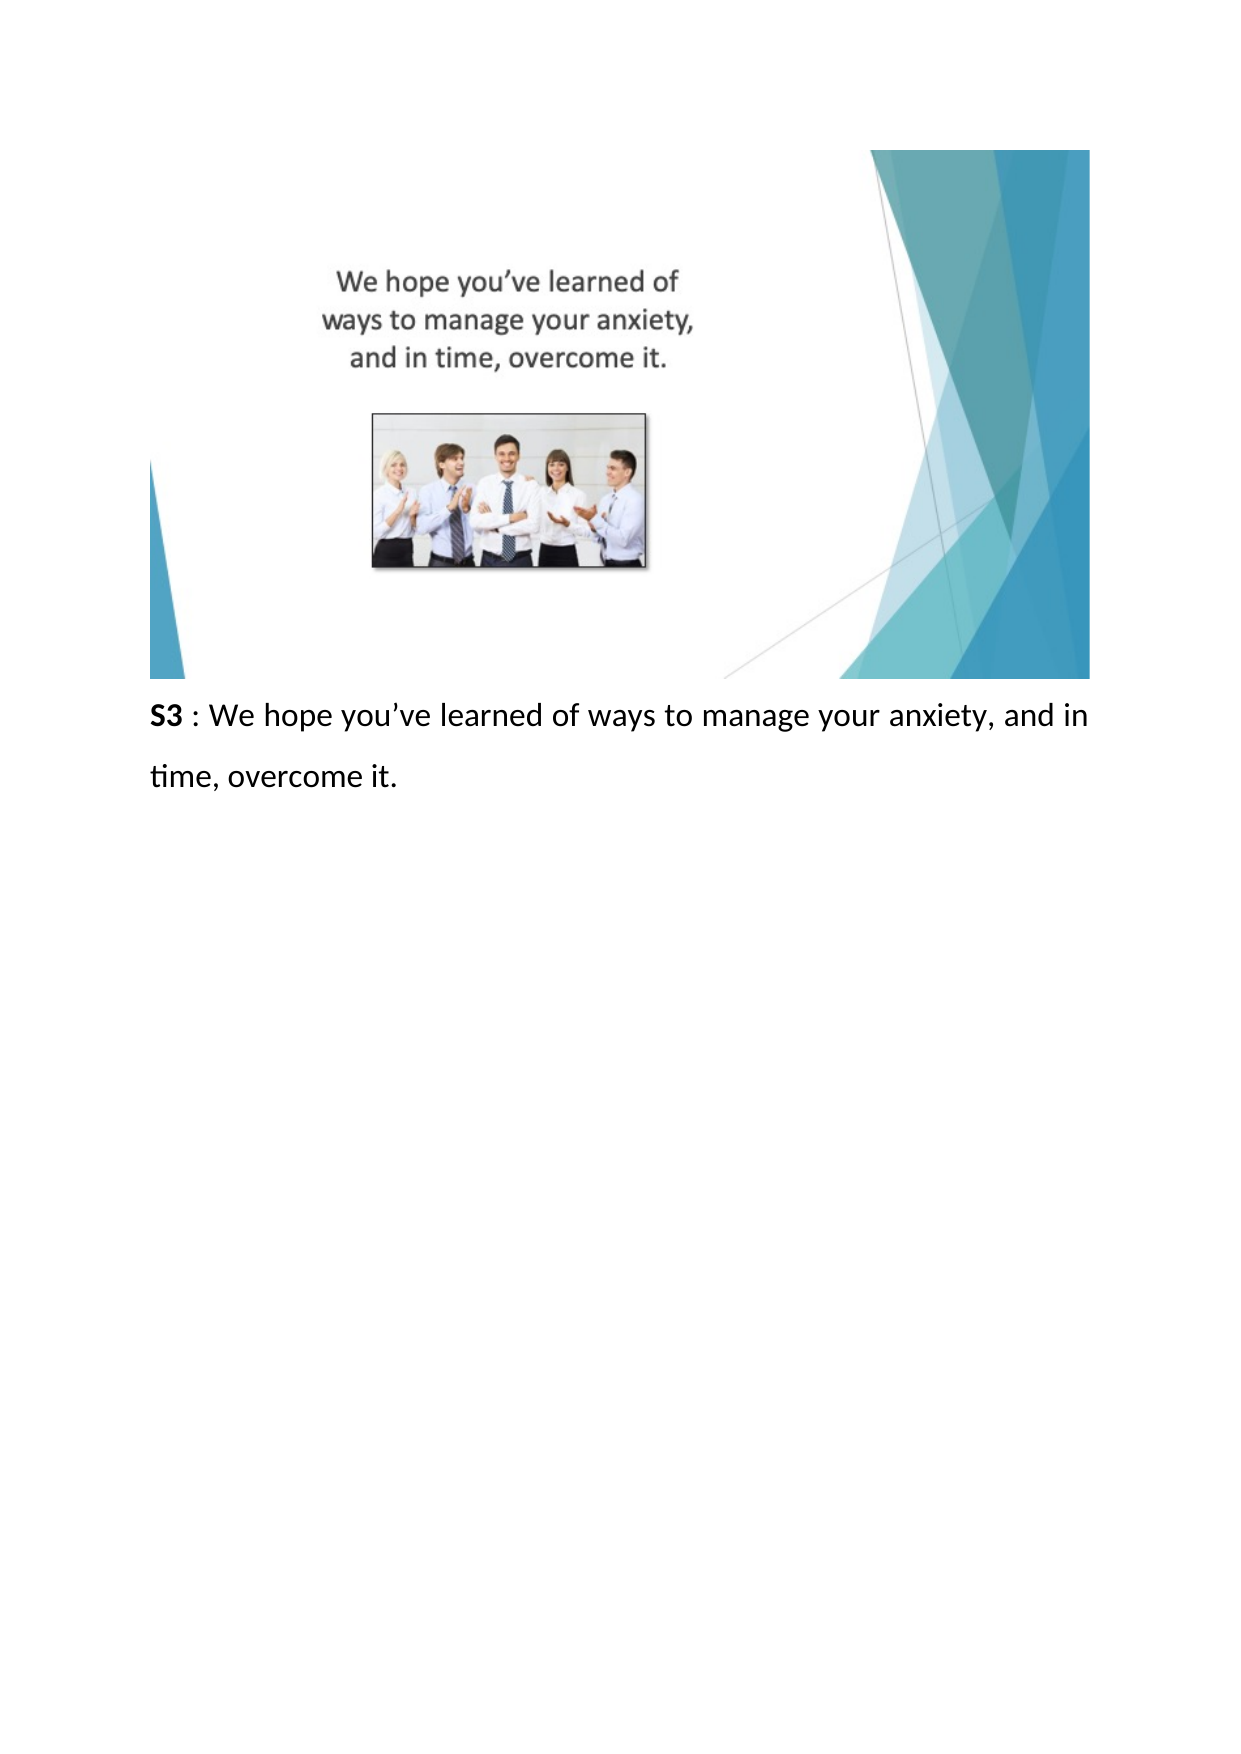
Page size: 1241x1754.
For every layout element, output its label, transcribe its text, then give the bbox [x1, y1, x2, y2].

text S3 : We hope you’ve learned of ways to manage your anxiety, and in time, overcome it. [150, 694, 1090, 796]
picture [150, 150, 1090, 679]
